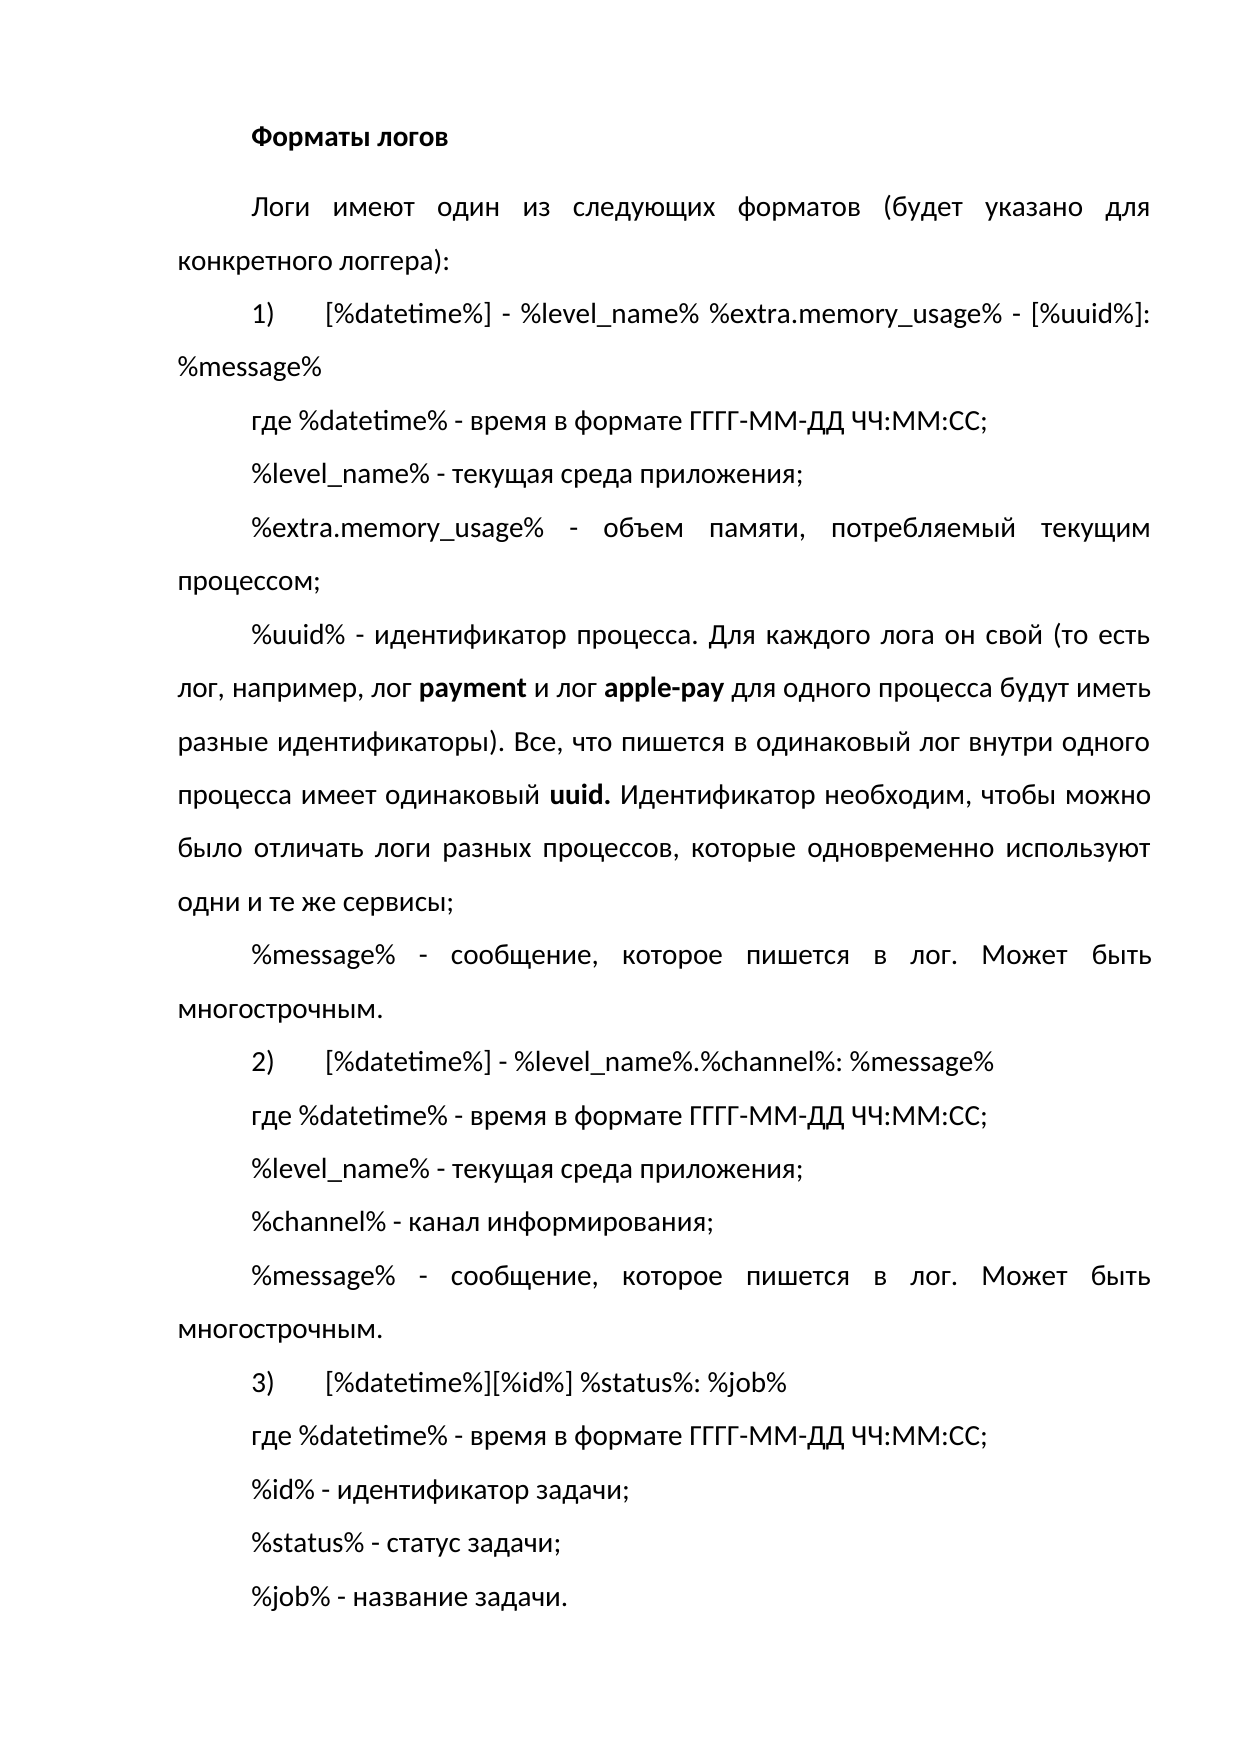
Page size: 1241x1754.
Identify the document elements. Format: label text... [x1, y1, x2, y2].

text %uuid% - идентификатор процесса. Для каждого лога он свой (то есть лог, например, лог payment и лог apple-pay для одного процесса будут иметь разные идентификаторы). Все, что пишется в одинаковый лог внутри одного процесса имеет одинаковый uuid. Идентификатор необходим, чтобы можно было отличать логи разных процессов, которые одновременно используют одни и те же сервисы; [177, 616, 1152, 918]
text 1) [%datetime%] - %level_name% %extra.memory_usage% - [%uuid%]: %message% [177, 295, 1152, 384]
text %extra.memory_usage% - объем памяти, потребляемый текущим процессом; [177, 509, 1152, 598]
text %message% - сообщение, которое пишется в лог. Может быть многострочным. [177, 1257, 1152, 1346]
text %status% - статус задачи; [177, 1524, 1152, 1560]
text 3) [%datetime%][%id%] %status%: %job% [177, 1364, 1152, 1399]
text Форматы логов [177, 118, 1152, 154]
text где %datetime% - время в формате ГГГГ-ММ-ДД ЧЧ:ММ:СС; [177, 1417, 1152, 1453]
text %id% - идентификатор задачи; [177, 1471, 1152, 1506]
text %message% - сообщение, которое пишется в лог. Может быть многострочным. [177, 936, 1152, 1025]
text %channel% - канал информирования; [177, 1203, 1152, 1239]
text %job% - название задачи. [177, 1578, 1152, 1613]
text где %datetime% - время в формате ГГГГ-ММ-ДД ЧЧ:ММ:СС; [177, 1097, 1152, 1132]
text %level_name% - текущая среда приложения; [177, 455, 1152, 491]
text где %datetime% - время в формате ГГГГ-ММ-ДД ЧЧ:ММ:СС; [177, 402, 1152, 438]
text 2) [%datetime%] - %level_name%.%channel%: %message% [177, 1043, 1152, 1079]
text Логи имеют один из следующих форматов (будет указано для конкретного логгера): [177, 188, 1152, 277]
text %level_name% - текущая среда приложения; [177, 1150, 1152, 1186]
